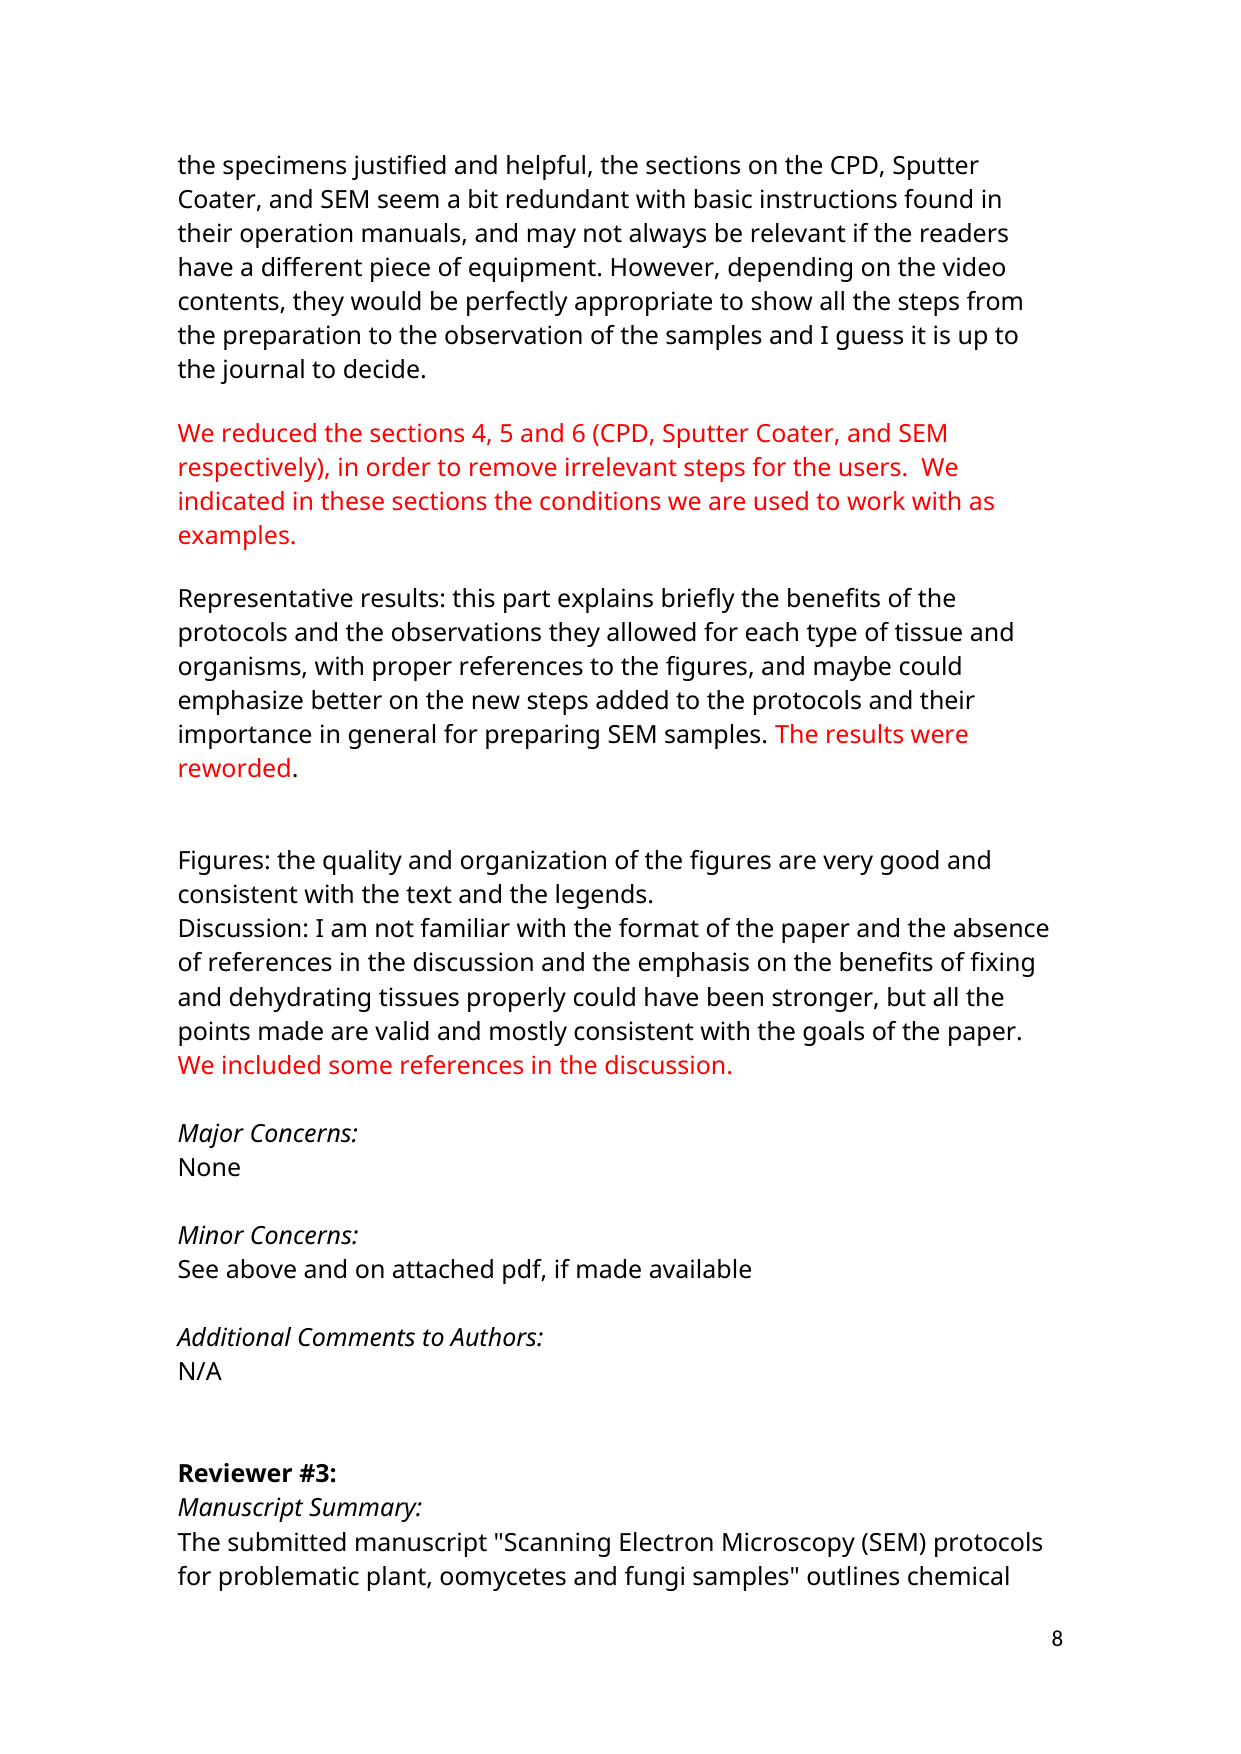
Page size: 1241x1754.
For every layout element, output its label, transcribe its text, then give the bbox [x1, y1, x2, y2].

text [177, 843, 1063, 1592]
text Representative results: this part explains briefly the benefits of the protocols and the observations they allowed for each type of tissue and organisms, with proper references to the figures, and maybe could emphasize better on the new steps added to the protocols and their importance in general for preparing SEM samples. The results were reworded. [177, 581, 1063, 814]
text We reduced the sections 4, 5 and 6 (CPD, Sputter Coater, and SEM respectively), in order to remove irrelevant steps for the users. We indicated in these sections the conditions we are used to work with as examples. [177, 415, 1063, 551]
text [177, 148, 1063, 386]
